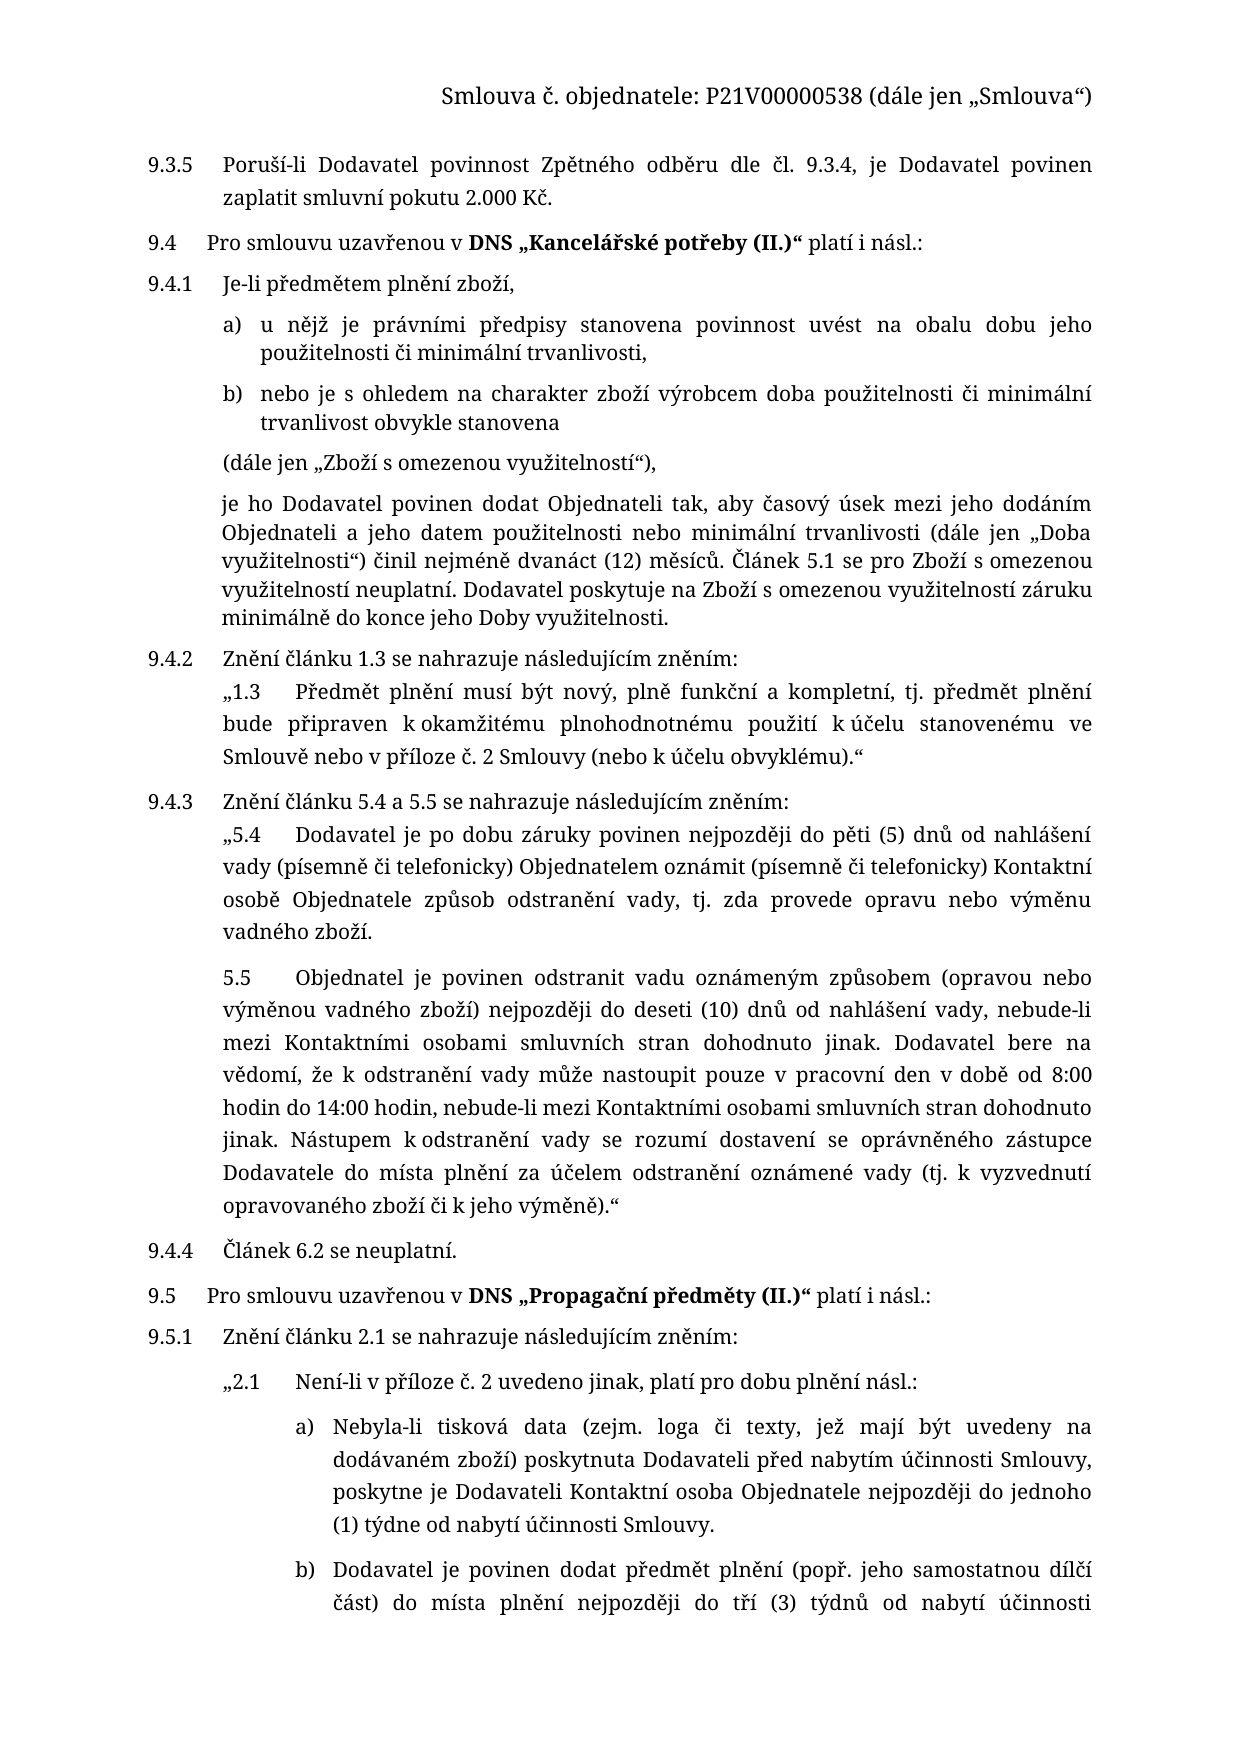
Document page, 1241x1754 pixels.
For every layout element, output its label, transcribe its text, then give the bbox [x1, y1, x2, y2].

list Znění článku 2.1 se nahrazuje následujícím zněním: [148, 1322, 1093, 1350]
list Pro smlouvu uzavřenou v DNS „Kancelářské potřeby (II.)“ platí i násl.: [148, 228, 1093, 256]
list „5.4 Dodavatel je po dobu záruky povinen nejpozději do pěti (5) dnů od nahlášení vady (písemně či telefonicky) Objednatelem oznámit (písemně či telefonicky) Kontaktní osobě Objednatele způsob odstranění vady, tj. zda provede opravu nebo výměnu vadného zboží. [223, 820, 1093, 946]
list Článek 6.2 se neuplatní. [148, 1236, 1093, 1264]
list 5.5 Objednatel je povinen odstranit vadu oznámeným způsobem (opravou nebo výměnou vadného zboží) nejpozději do deseti (10) dnů od nahlášení vady, nebude-li mezi Kontaktními osobami smluvních stran dohodnuto jinak. Dodavatel bere na vědomí, že k odstranění vady může nastoupit pouze v pracovní den v době od 8:00 hodin do 14:00 hodin, nebude-li mezi Kontaktními osobami smluvních stran dohodnuto jinak. Nástupem k odstranění vady se rozumí dostavení se oprávněného zástupce Dodavatele do místa plnění za účelem odstranění oznámené vady (tj. k vyzvednutí opravovaného zboží či k jeho výměně).“ [223, 963, 1093, 1219]
list Je-li předmětem plnění zboží, [148, 269, 1093, 297]
list nebo je s ohledem na charakter zboží výrobcem doba použitelnosti či minimální trvanlivost obvykle stanovena [223, 379, 1093, 436]
list Znění článku 5.4 a 5.5 se nahrazuje následujícím zněním: [148, 787, 1093, 816]
list Pro smlouvu uzavřenou v DNS „Propagační předměty (II.)“ platí i násl.: [148, 1281, 1093, 1309]
list „1.3 Předmět plnění musí být nový, plně funkční a kompletní, tj. předmět plnění bude připraven k okamžitému plnohodnotnému použití k účelu stanovenému ve Smlouvě nebo v příloze č. 2 Smlouvy (nebo k účelu obvyklému).“ [223, 677, 1093, 770]
text je ho Dodavatel povinen dodat Objednateli tak, aby časový úsek mezi jeho dodáním Objednateli a jeho datem použitelnosti nebo minimální trvanlivosti (dále jen „Doba využitelnosti“) činil nejméně dvanáct (12) měsíců. Článek 5.1 se pro Zboží s omezenou využitelností neuplatní. Dodavatel poskytuje na Zboží s omezenou využitelností záruku minimálně do konce jeho Doby využitelnosti. [221, 489, 1093, 632]
list „2.1 Není-li v příloze č. 2 uvedeno jinak, platí pro dobu plnění násl.: [223, 1367, 1093, 1396]
list Nebyla-li tisková data (zejm. loga či texty, jež mají být uvedeny na dodávaném zboží) poskytnuta Dodavateli před nabytím účinnosti Smlouvy, poskytne je Dodavateli Kontaktní osoba Objednatele nejpozději do jednoho (1) týdne od nabytí účinnosti Smlouvy. [295, 1412, 1093, 1538]
list u nějž je právními předpisy stanovena povinnost uvést na obalu dobu jeho použitelnosti či minimální trvanlivosti, [223, 310, 1093, 367]
list Poruší-li Dodavatel povinnost Zpětného odběru dle čl. 9.3.4, je Dodavatel povinen zaplatit smluvní pokutu 2.000 Kč. [148, 150, 1093, 211]
text (dále jen „Zboží s omezenou využitelností“), [223, 448, 1093, 477]
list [295, 1555, 1093, 1616]
list Znění článku 1.3 se nahrazuje následujícím zněním: [148, 644, 1093, 673]
